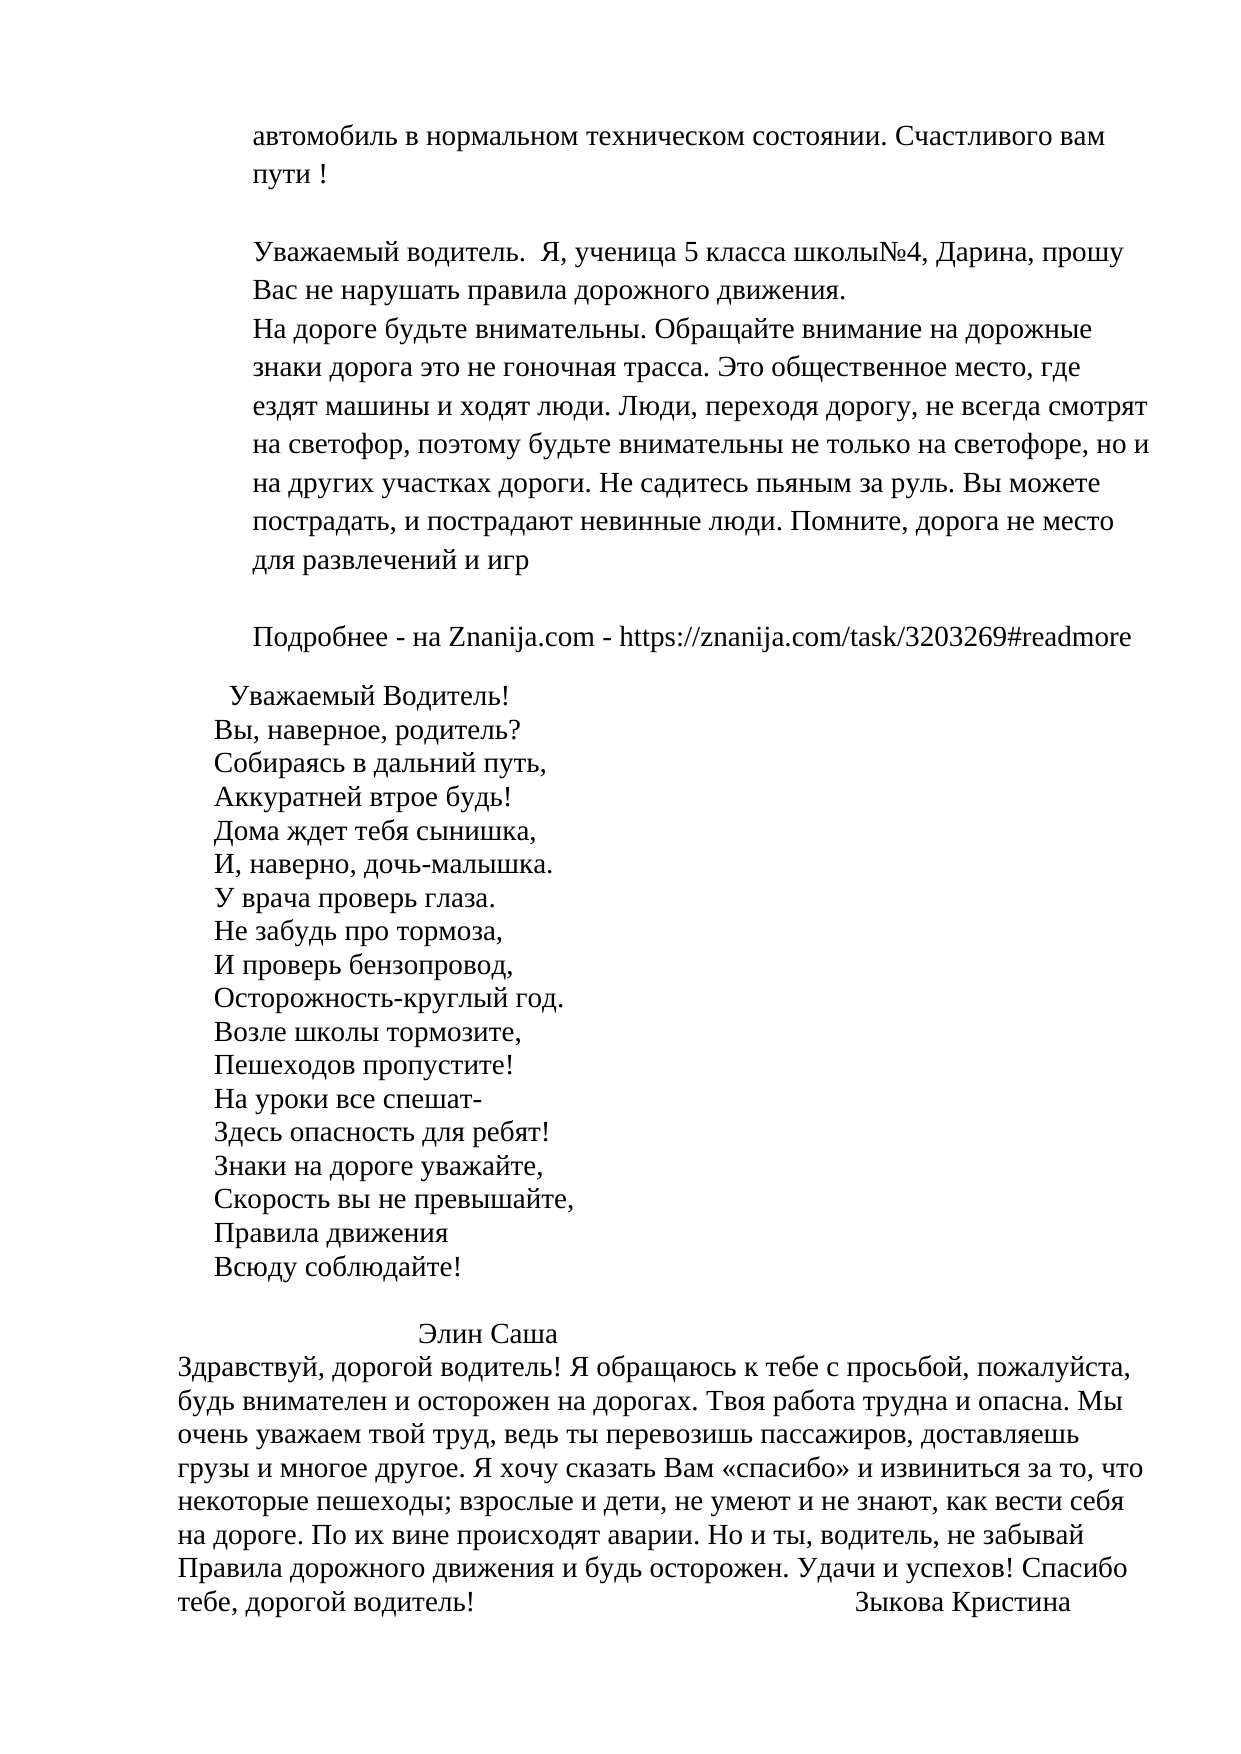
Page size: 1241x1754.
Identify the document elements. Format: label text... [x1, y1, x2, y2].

text Всюду соблюдайте! [177, 1249, 1152, 1282]
text Осторожность-круглый год. [177, 980, 1152, 1014]
text Не забудь про тормоза, [177, 913, 1152, 947]
text И проверь бензопровод, [177, 947, 1152, 980]
text Вы, наверное, родитель? [177, 712, 1152, 746]
text Здесь опасность для ребят! [177, 1114, 1152, 1148]
text Элин Саша [177, 1316, 1152, 1349]
text Правила движения [177, 1215, 1152, 1249]
list Подробнее - на Znanija.com - https://znanija.com/task/3203269#readmore [252, 619, 1152, 653]
text Скорость вы не превышайте, [177, 1182, 1152, 1215]
text Пешеходов пропустите! [177, 1047, 1152, 1081]
text Уважаемый Водитель! [177, 678, 1152, 712]
text Дома ждет тебя сынишка, [177, 813, 1152, 846]
text Собираясь в дальний путь, [177, 746, 1152, 779]
text Знаки на дороге уважайте, [177, 1148, 1152, 1182]
text Возле школы тормозите, [177, 1014, 1152, 1047]
text Здравствуй, дорогой водитель! Я обращаюсь к тебе с просьбой, пожалуйста, будь внимателен и осторожен на дорогах. Твоя работа трудна и опасна. Мы очень уважаем твой труд, ведь ты перевозишь пассажиров, доставляешь грузы и многое другое. Я хочу сказать Вам «спасибо» и извиниться за то, что некоторые пешеходы; взрослые и дети, не умеют и не знают, как вести себя на дороге. По их вине происходят аварии. Но и ты, водитель, не забывай Правила дорожного движения и будь осторожен. Удачи и успехов! Спасибо тебе, дорогой водитель! Зыкова Кристина [177, 1349, 1152, 1618]
list На дороге будьте внимательны. Обращайте внимание на дорожные знаки дорога это не гоночная трасса. Это общественное место, где ездят машины и ходят люди. Люди, переходя дорогу, не всегда смотрят на светофор, поэтому будьте внимательны не только на светофоре, но и на других участках дороги. Не садитесь пьяным за руль. Вы можете пострадать, и пострадают невинные люди. Помните, дорога не место для развлечений и игр [252, 311, 1152, 576]
text Аккуратней втрое будь! [177, 779, 1152, 813]
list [252, 118, 1152, 190]
text На уроки все спешат- [177, 1081, 1152, 1114]
list Уважаемый водитель. Я, ученица 5 класса школы№4, Дарина, прошу Вас не нарушать правила дорожного движения. [252, 234, 1152, 306]
text У врача проверь глаза. [177, 880, 1152, 913]
text И, наверно, дочь-малышка. [177, 846, 1152, 880]
